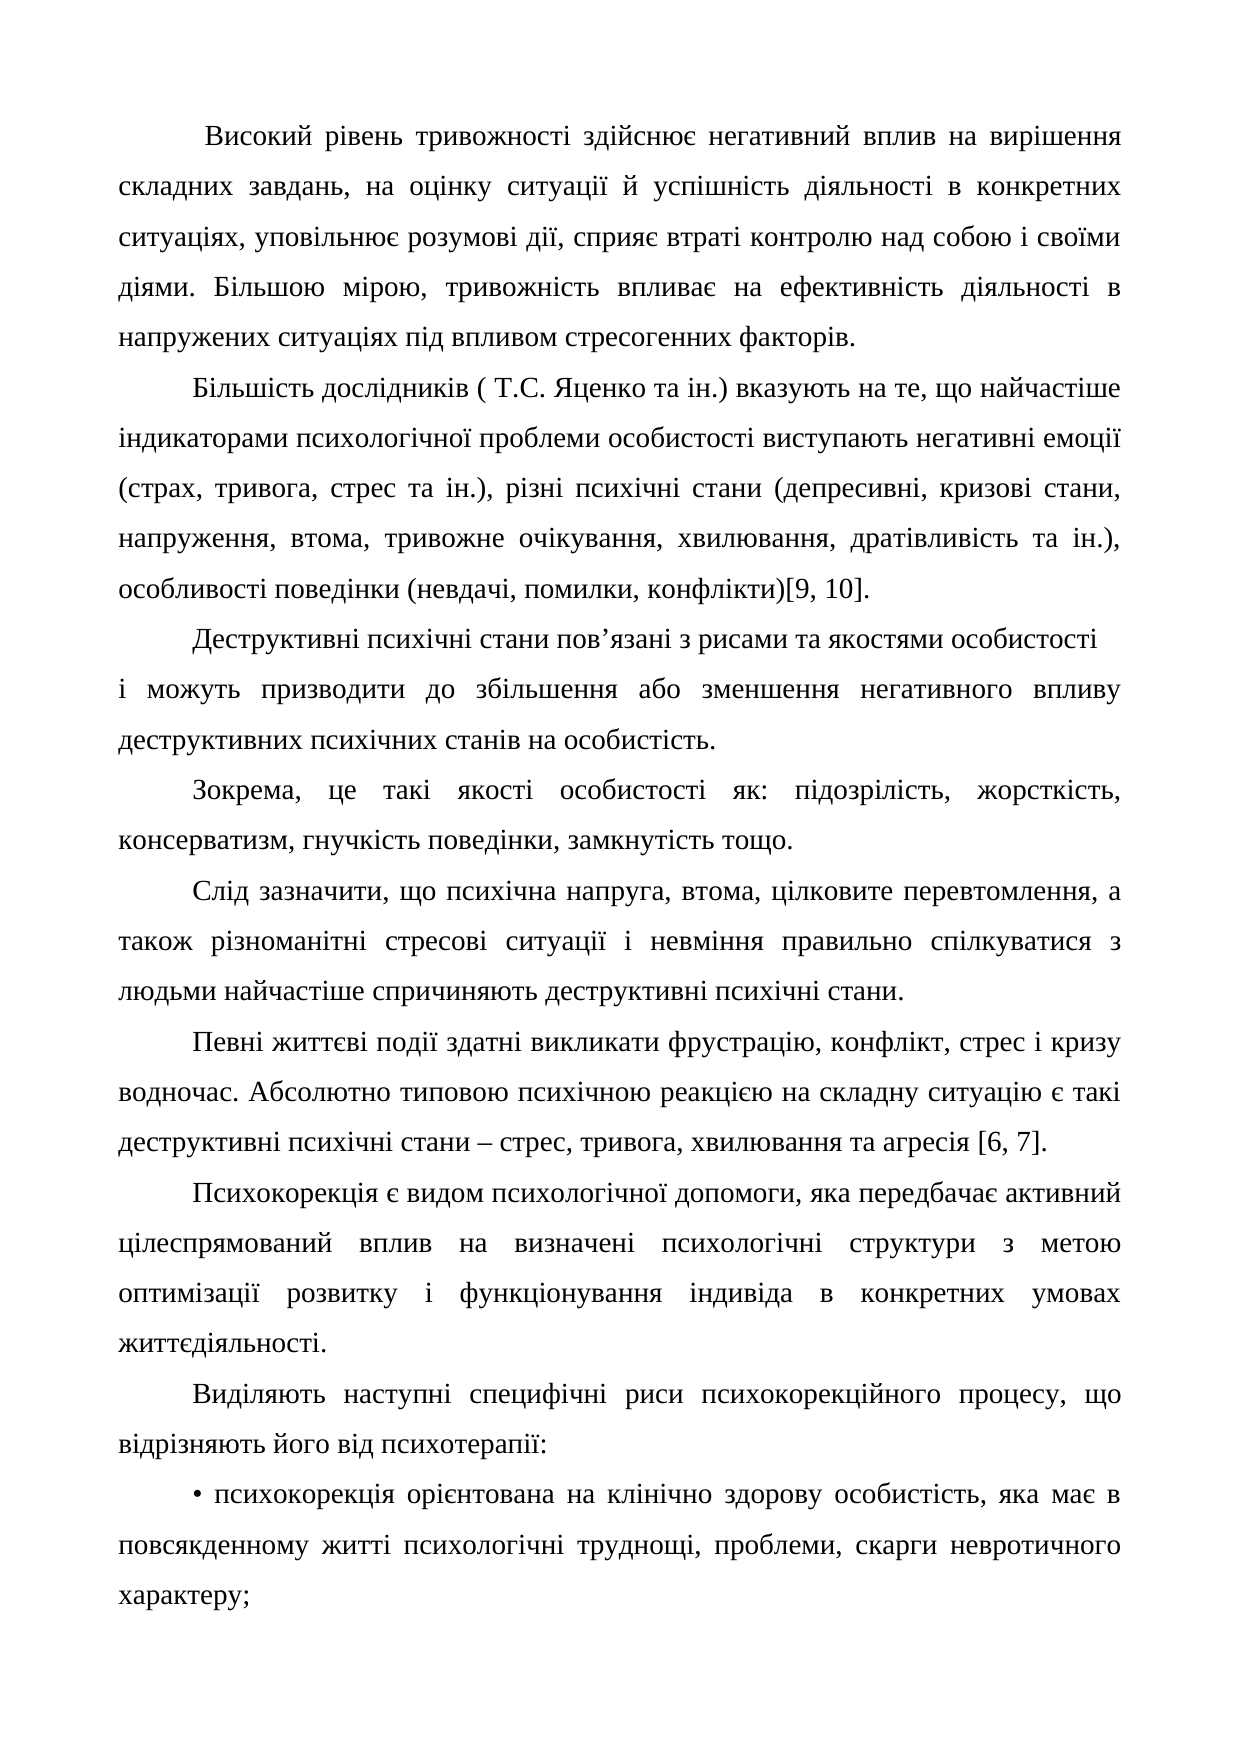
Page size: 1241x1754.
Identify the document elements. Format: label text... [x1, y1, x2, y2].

text Психокорекція є видом психологічної допомоги, яка передбачає активний цілеспрямований вплив на визначені психологічні структури з метою оптимізації розвитку і функціонування індивіда в конкретних умовах життєдіяльності. [118, 1175, 1122, 1359]
text Високий рівень тривожності здійснює негативний вплив на вирішення складних завдань, на оцінку ситуації й успішність діяльності в конкретних ситуаціях, уповільнює розумові дії, сприяє втраті контролю над собою і своїми діями. Більшою мірою, тривожність впливає на ефективність діяльності в напружених ситуаціях під впливом стресогенних факторів. [118, 118, 1122, 353]
text • психокорекція орієнтована на клінічно здорову особистість, яка має в повсякденному житті психологічні труднощі, проблеми, скарги невротичного характеру; [118, 1477, 1122, 1611]
text Слід зазначити, що психічна напруга, втома, цілковите перевтомлення, а також різноманітні стресові ситуації і невміння правильно спілкуватися з людьми найчастіше спричиняють деструктивні психічні стани. [118, 873, 1122, 1007]
text Зокрема, це такі якості особистості як: підозрілість, жорсткість, консерватизм, гнучкість поведінки, замкнутість тощо. [118, 772, 1122, 856]
text Більшість дослідників ( Т.С. Яценко та ін.) вказують на те, що найчастіше індикаторами психологічної проблеми особистості виступають негативні емоції (страх, тривога, стрес та ін.), різні психічні стани (депресивні, кризові стани, напруження, втома, тривожне очікування, хвилювання, дратівливість та ін.), особливості поведінки (невдачі, помилки, конфлікти)[9, 10]. [118, 370, 1122, 604]
text Деструктивні психічні стани пов’язані з рисами та якостями особистості [118, 621, 1122, 655]
text і можуть призводити до збільшення або зменшення негативного впливу деструктивних психічних станів на особистість. [118, 672, 1122, 755]
text Певні життєві події здатні викликати фрустрацію, конфлікт, стрес і кризу водночас. Абсолютно типовою психічною реакцією на складну ситуацію є такі деструктивні психічні стани – стрес, тривога, хвилювання та агресія [6, 7]. [118, 1024, 1122, 1158]
text Виділяють наступні специфічні риси психокорекційного процесу, що відрізняють його від психотерапії: [118, 1376, 1122, 1460]
